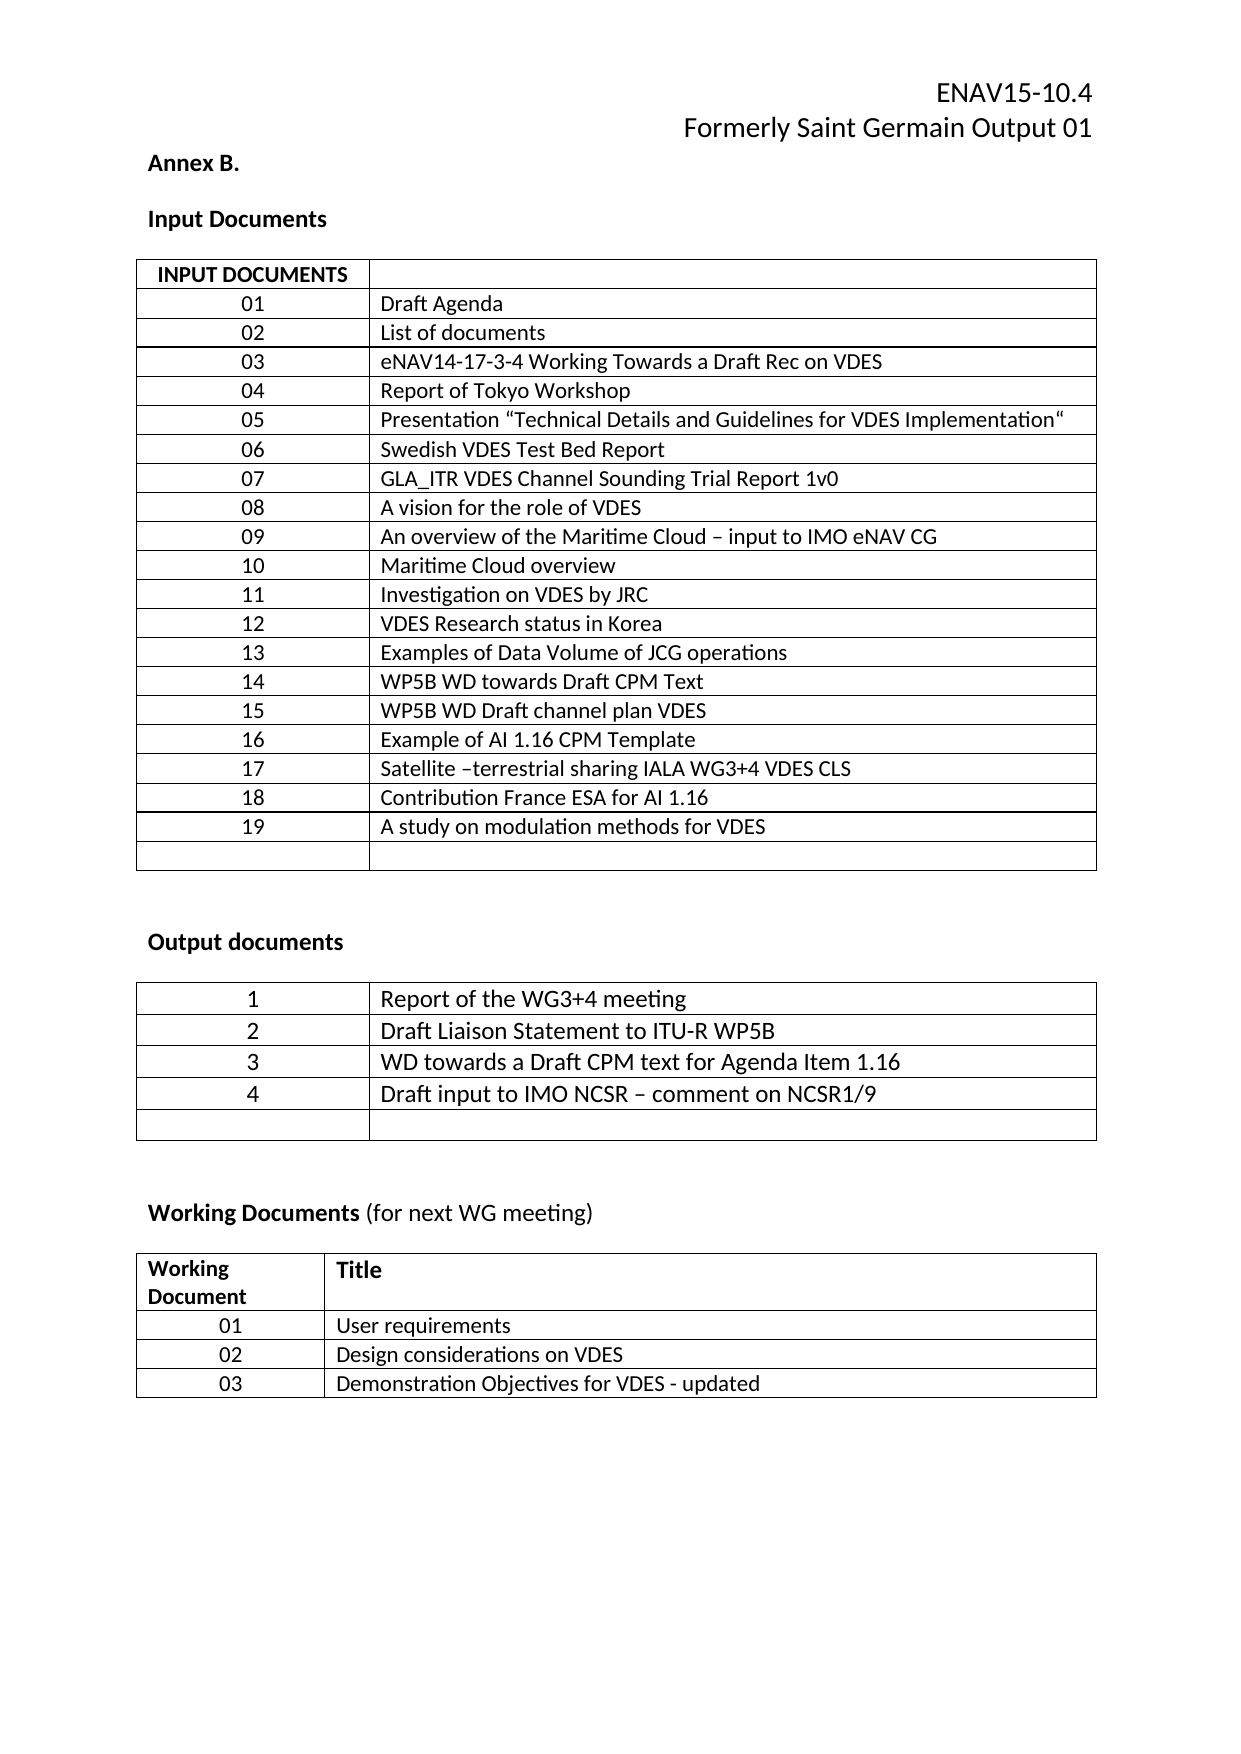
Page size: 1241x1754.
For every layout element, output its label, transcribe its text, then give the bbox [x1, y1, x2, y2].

table_cell [370, 842, 1096, 869]
text Annex B. [148, 148, 1093, 178]
table_cell 02 [137, 319, 369, 346]
table_cell [370, 1110, 1096, 1140]
table_cell Draft Agenda [370, 289, 1096, 317]
table_cell 04 [137, 377, 369, 404]
table_cell 17 [137, 754, 369, 782]
table_cell 12 [137, 609, 369, 637]
table_cell An overview of the Maritime Cloud – input to IMO eNAV CG [370, 522, 1096, 550]
table_cell Investigation on VDES by JRC [370, 580, 1096, 608]
table_cell 07 [137, 464, 369, 492]
table_cell 4 [137, 1078, 369, 1108]
table_cell 16 [137, 725, 369, 753]
table_cell Draft Liaison Statement to ITU-R WP5B [370, 1015, 1096, 1045]
table_cell Example of AI 1.16 CPM Template [370, 725, 1096, 753]
table_cell 01 [137, 1311, 324, 1339]
table_header [370, 260, 1096, 288]
table_cell 08 [137, 493, 369, 521]
table_header Title [325, 1254, 1096, 1310]
table_cell 10 [137, 551, 369, 579]
table_cell 03 [137, 1369, 324, 1397]
table_cell User requirements [325, 1311, 1096, 1339]
table_cell Satellite –terrestrial sharing IALA WG3+4 VDES CLS [370, 754, 1096, 782]
table_cell Demonstration Objectives for VDES - updated [325, 1369, 1096, 1397]
table_header 1 [137, 983, 369, 1014]
table_cell [137, 842, 369, 869]
table_cell eNAV14-17-3-4 Working Towards a Draft Rec on VDES [370, 348, 1096, 376]
table_header INPUT DOCUMENTS [137, 260, 369, 288]
text Output documents [148, 926, 1093, 957]
table_cell WD towards a Draft CPM text for Agenda Item 1.16 [370, 1046, 1096, 1077]
table_cell [137, 1110, 369, 1140]
table_cell 09 [137, 522, 369, 550]
table_cell Examples of Data Volume of JCG operations [370, 638, 1096, 666]
table_cell GLA_ITR VDES Channel Sounding Trial Report 1v0 [370, 464, 1096, 492]
table_cell 03 [137, 348, 369, 376]
table_cell Maritime Cloud overview [370, 551, 1096, 579]
table_cell WP5B WD towards Draft CPM Text [370, 667, 1096, 695]
table_cell 18 [137, 784, 369, 811]
table_cell 3 [137, 1046, 369, 1077]
table_cell 02 [137, 1340, 324, 1368]
table_cell Draft input to IMO NCSR – comment on NCSR1/9 [370, 1078, 1096, 1108]
table_cell Design considerations on VDES [325, 1340, 1096, 1368]
table_cell 06 [137, 435, 369, 463]
table_cell Presentation “Technical Details and Guidelines for VDES Implementation“ [370, 406, 1096, 434]
table_cell 19 [137, 813, 369, 841]
table_cell List of documents [370, 319, 1096, 346]
text Input Documents [148, 203, 1093, 234]
table_cell 01 [137, 289, 369, 317]
table_cell Swedish VDES Test Bed Report [370, 435, 1096, 463]
table_cell 13 [137, 638, 369, 666]
table_cell 05 [137, 406, 369, 434]
table_cell 14 [137, 667, 369, 695]
table_cell Report of Tokyo Workshop [370, 377, 1096, 404]
table_cell A study on modulation methods for VDES [370, 813, 1096, 841]
table_cell 11 [137, 580, 369, 608]
table_cell VDES Research status in Korea [370, 609, 1096, 637]
table_header Report of the WG3+4 meeting [370, 983, 1096, 1014]
text Working Documents (for next WG meeting) [148, 1197, 1093, 1227]
table_cell 2 [137, 1015, 369, 1045]
table_cell 15 [137, 696, 369, 724]
table_cell A vision for the role of VDES [370, 493, 1096, 521]
table_header Working Document [137, 1254, 324, 1310]
table_cell Contribution France ESA for AI 1.16 [370, 784, 1096, 811]
table_cell WP5B WD Draft channel plan VDES [370, 696, 1096, 724]
